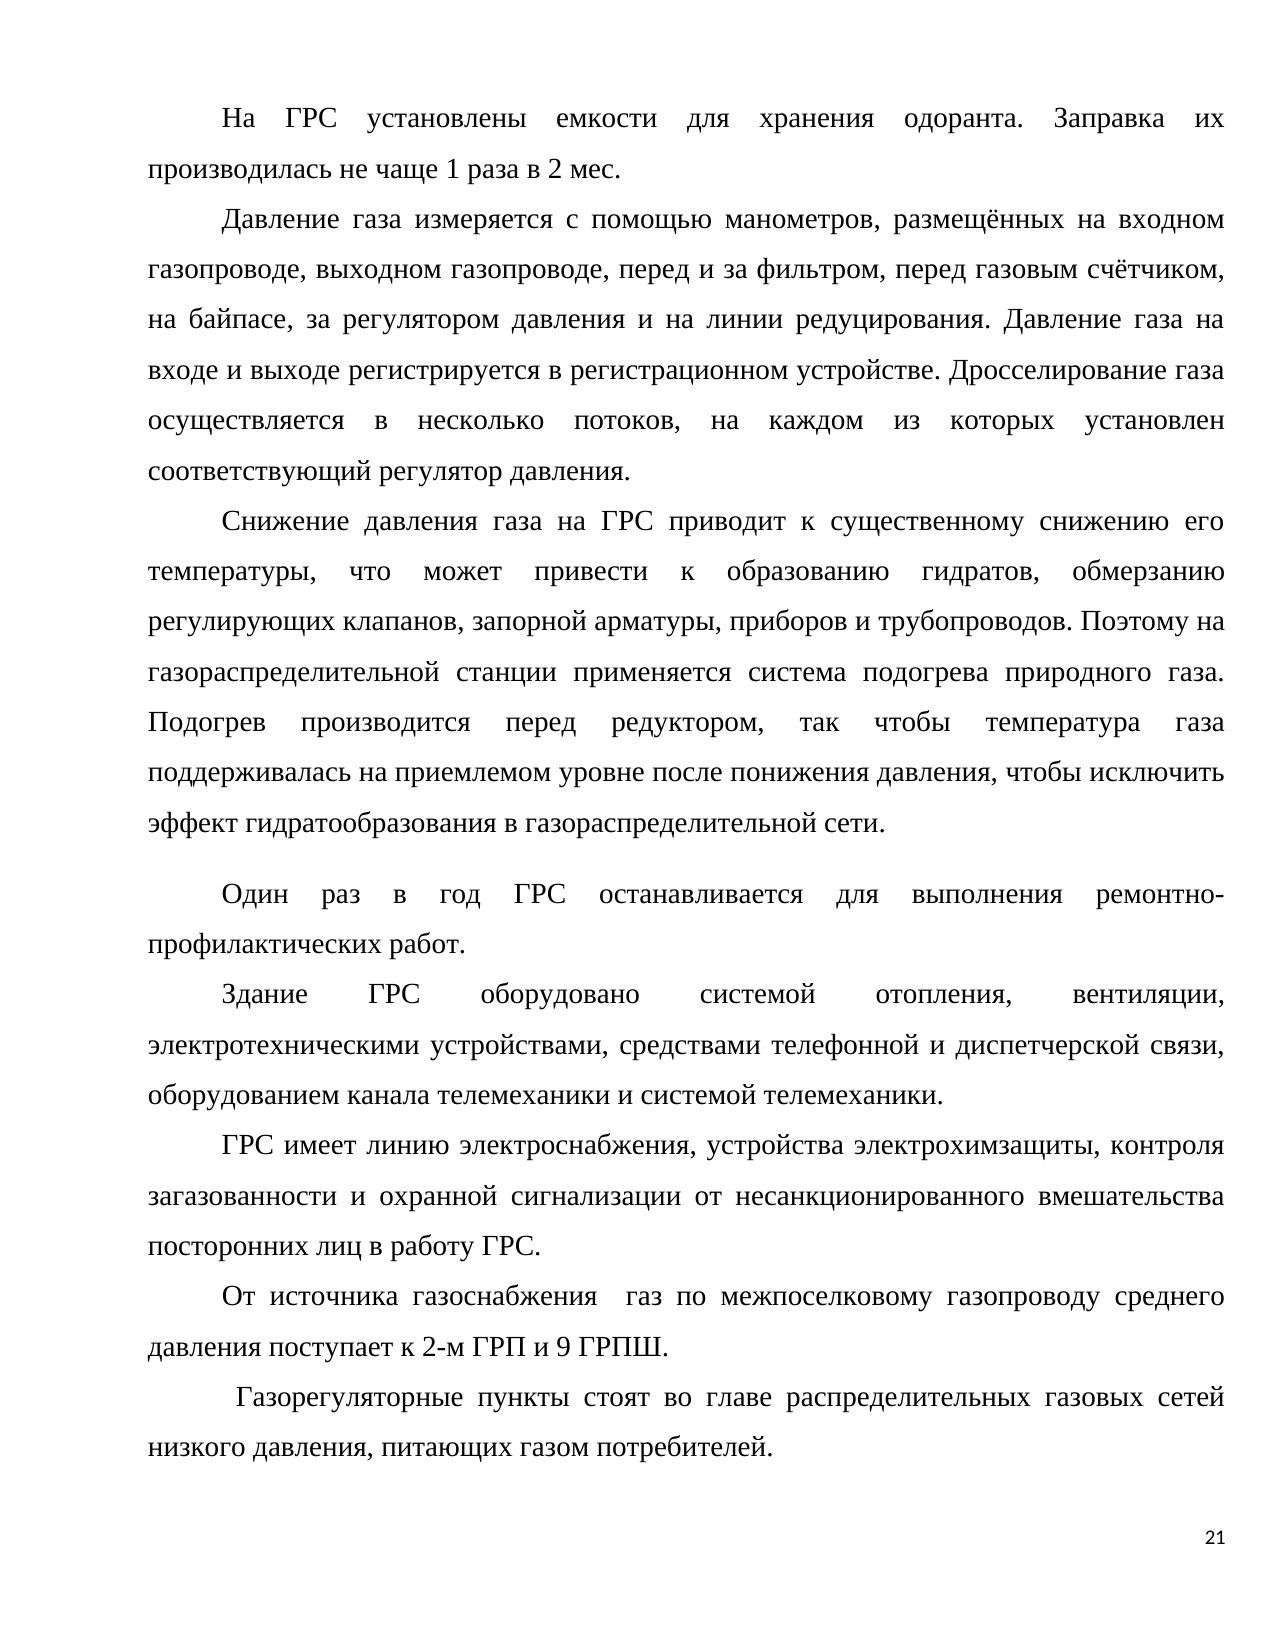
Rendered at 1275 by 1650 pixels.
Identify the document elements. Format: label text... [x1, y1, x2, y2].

text От источника газоснабжения газ по межпоселковому газопроводу среднего давления поступает к 2-м ГРП и 9 ГРПШ. [148, 1278, 1226, 1362]
text Давление газа измеряется с помощью манометров, размещённых на входном газопроводе, выходном газопроводе, перед и за фильтром, перед газовым счётчиком, на байпасе, за регулятором давления и на линии редуцирования. Давление газа на входе и выходе регистрируется в регистрационном устройстве. Дросселирование газа осуществляется в несколько потоков, на каждом из которых установлен соответствующий регулятор давления. [148, 201, 1226, 486]
text Газорегуляторные пункты стоят во главе распределительных газовых сетей низкого давления, питающих газом потребителей. [148, 1379, 1226, 1463]
text На ГРС установлены емкости для хранения одоранта. Заправка их производилась не чаще 1 раза в 2 мес. [148, 100, 1226, 184]
text Здание ГРС оборудовано системой отопления, вентиляции, электротехническими устройствами, средствами телефонной и диспетчерской связи, оборудованием канала телемеханики и системой телемеханики. [148, 977, 1226, 1111]
text Один раз в год ГРС останавливается для выполнения ремонтно-профилактических работ. [148, 876, 1226, 960]
text Снижение давления газа на ГРС приводит к существенному снижению его температуры, что может привести к образованию гидратов, обмерзанию регулирующих клапанов, запорной арматуры, приборов и трубопроводов. Поэтому на газораспределительной станции применяется система подогрева природного газа. Подогрев производится перед редуктором, так чтобы температура газа поддерживалась на приемлемом уровне после понижения давления, чтобы исключить эффект гидратообразования в газораспределительной сети. [148, 503, 1226, 838]
text ГРС имеет линию электроснабжения, устройства электрохимзащиты, контроля загазованности и охранной сигнализации от несанкционированного вмешательства посторонних лиц в работу ГРС. [148, 1127, 1226, 1262]
